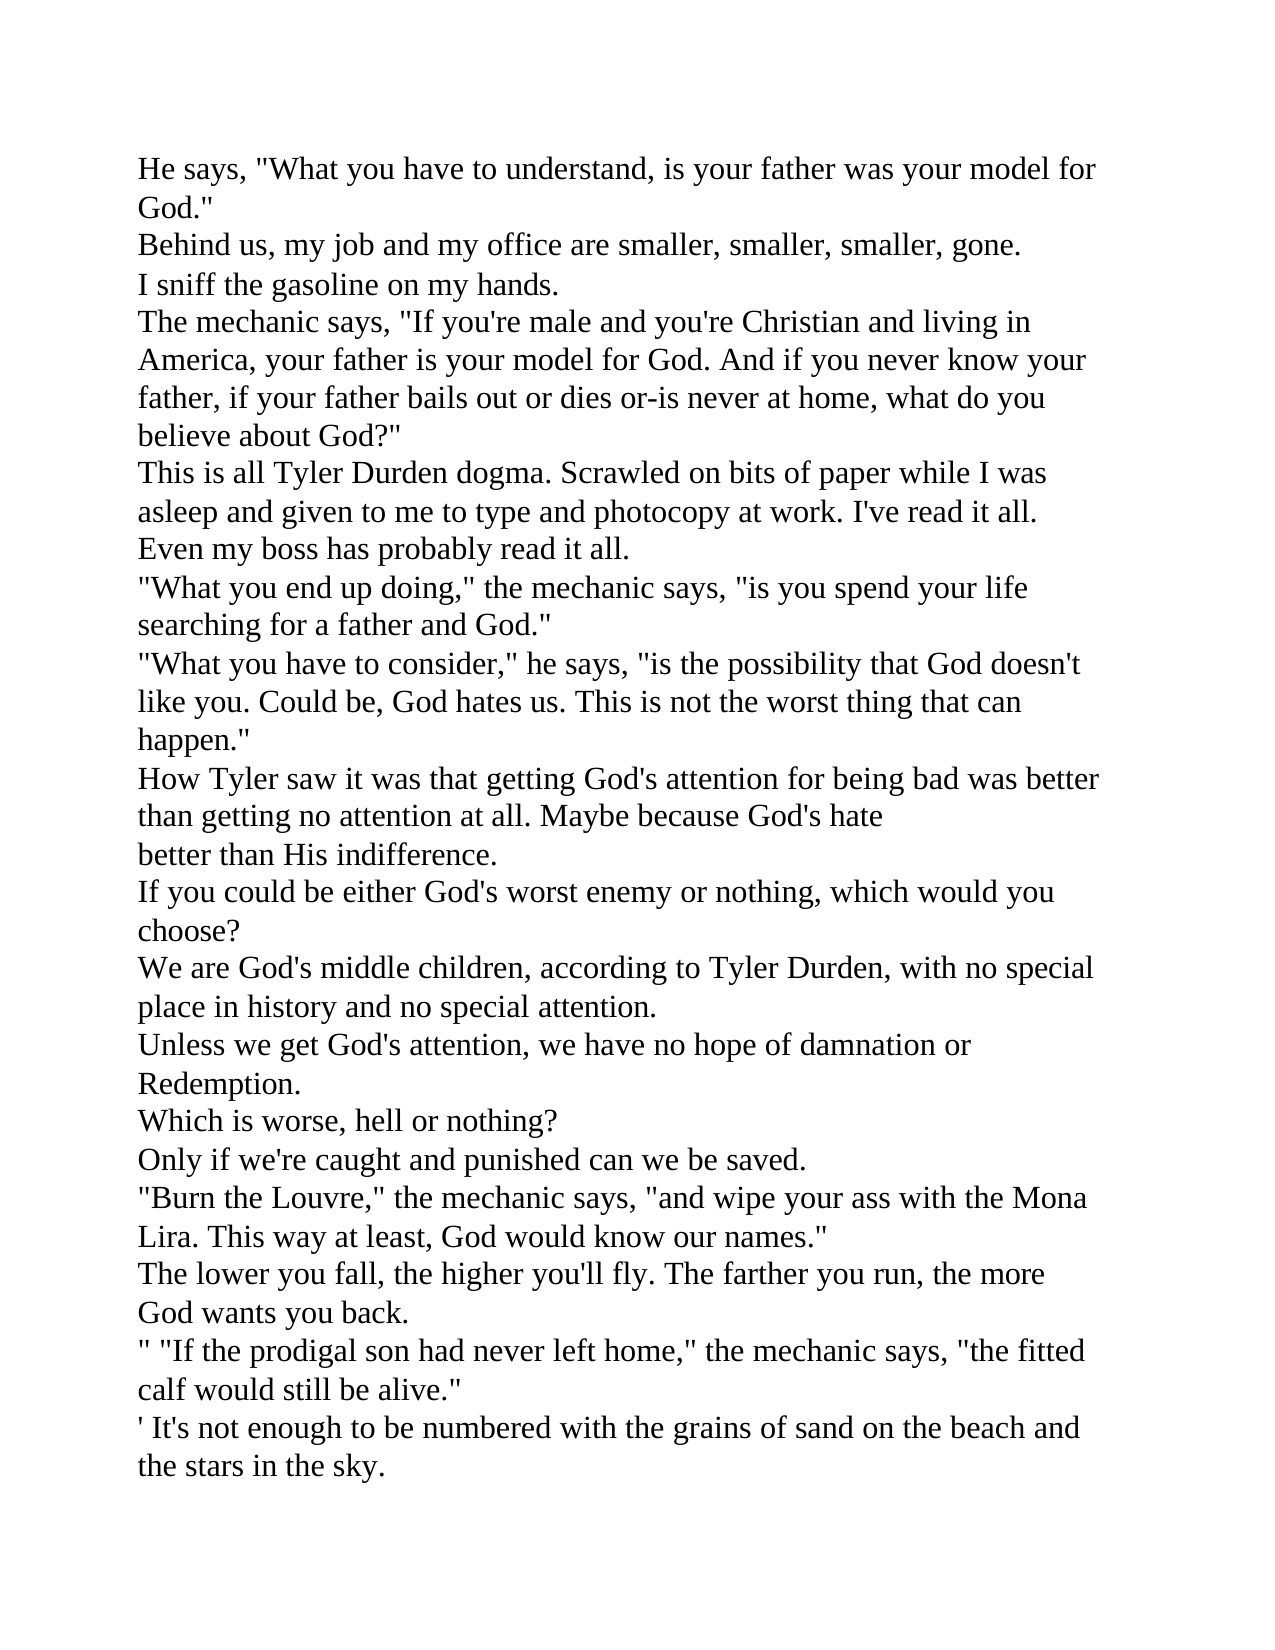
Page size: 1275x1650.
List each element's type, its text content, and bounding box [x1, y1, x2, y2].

text asleep and given to me to type and photocopy at work. I've read it all. Even my boss has probably read it all. [137, 493, 1066, 567]
text If you could be either God's worst enemy or nothing, which would you choose? [137, 872, 1119, 948]
text I sniff the gasoline on my hands. [137, 265, 1119, 302]
text The lower you fall, the higher you'll fly. The farther you run, the more [137, 1256, 1119, 1292]
text Only if we're caught and punished can we be saved. [137, 1141, 1119, 1178]
text God wants you back. [137, 1293, 1119, 1331]
text "What you have to consider," he says, "is the possibility that God doesn't like you. Could be, God hates us. This is not the worst thing that can happen." [137, 644, 1095, 757]
text This is all Tyler Durden dogma. Scrawled on bits of paper while I was [137, 455, 1119, 491]
text "Burn the Louvre," the mechanic says, "and wipe your ass with the Mona Lira. This way at least, God would know our names." [137, 1178, 1119, 1254]
text Unless we get God's attention, we have no hope of damnation or Redemption. [137, 1025, 1119, 1101]
text He says, "What you have to understand, is your father was your model for God." [137, 149, 1119, 225]
text " "If the prodigal son had never left home," the mechanic says, "the fitted calf would still be alive." [137, 1331, 1095, 1407]
text "What you end up doing," the mechanic says, "is you spend your life searching for a father and God." [137, 568, 1119, 642]
text The mechanic says, "If you're male and you're Christian and living in America, your father is your model for God. And if you never know your father, if your father bails out or dies or-is never at home, what do you believe about God?" [137, 302, 1119, 454]
text We are God's middle children, according to Tyler Durden, with no special [137, 950, 1119, 986]
text Which is worse, hell or nothing? [137, 1103, 1119, 1139]
text better than His indifference. [137, 835, 1119, 872]
text place in history and no special attention. [137, 988, 1119, 1025]
text ' It's not enough to be numbered with the grains of sand on the beach and the stars in the sky. [137, 1409, 1095, 1483]
text How Tyler saw it was that getting God's attention for being bad was better than getting no attention at all. Maybe because God's hate [137, 759, 1119, 833]
text Behind us, my job and my office are smaller, smaller, smaller, gone. [137, 227, 1119, 263]
